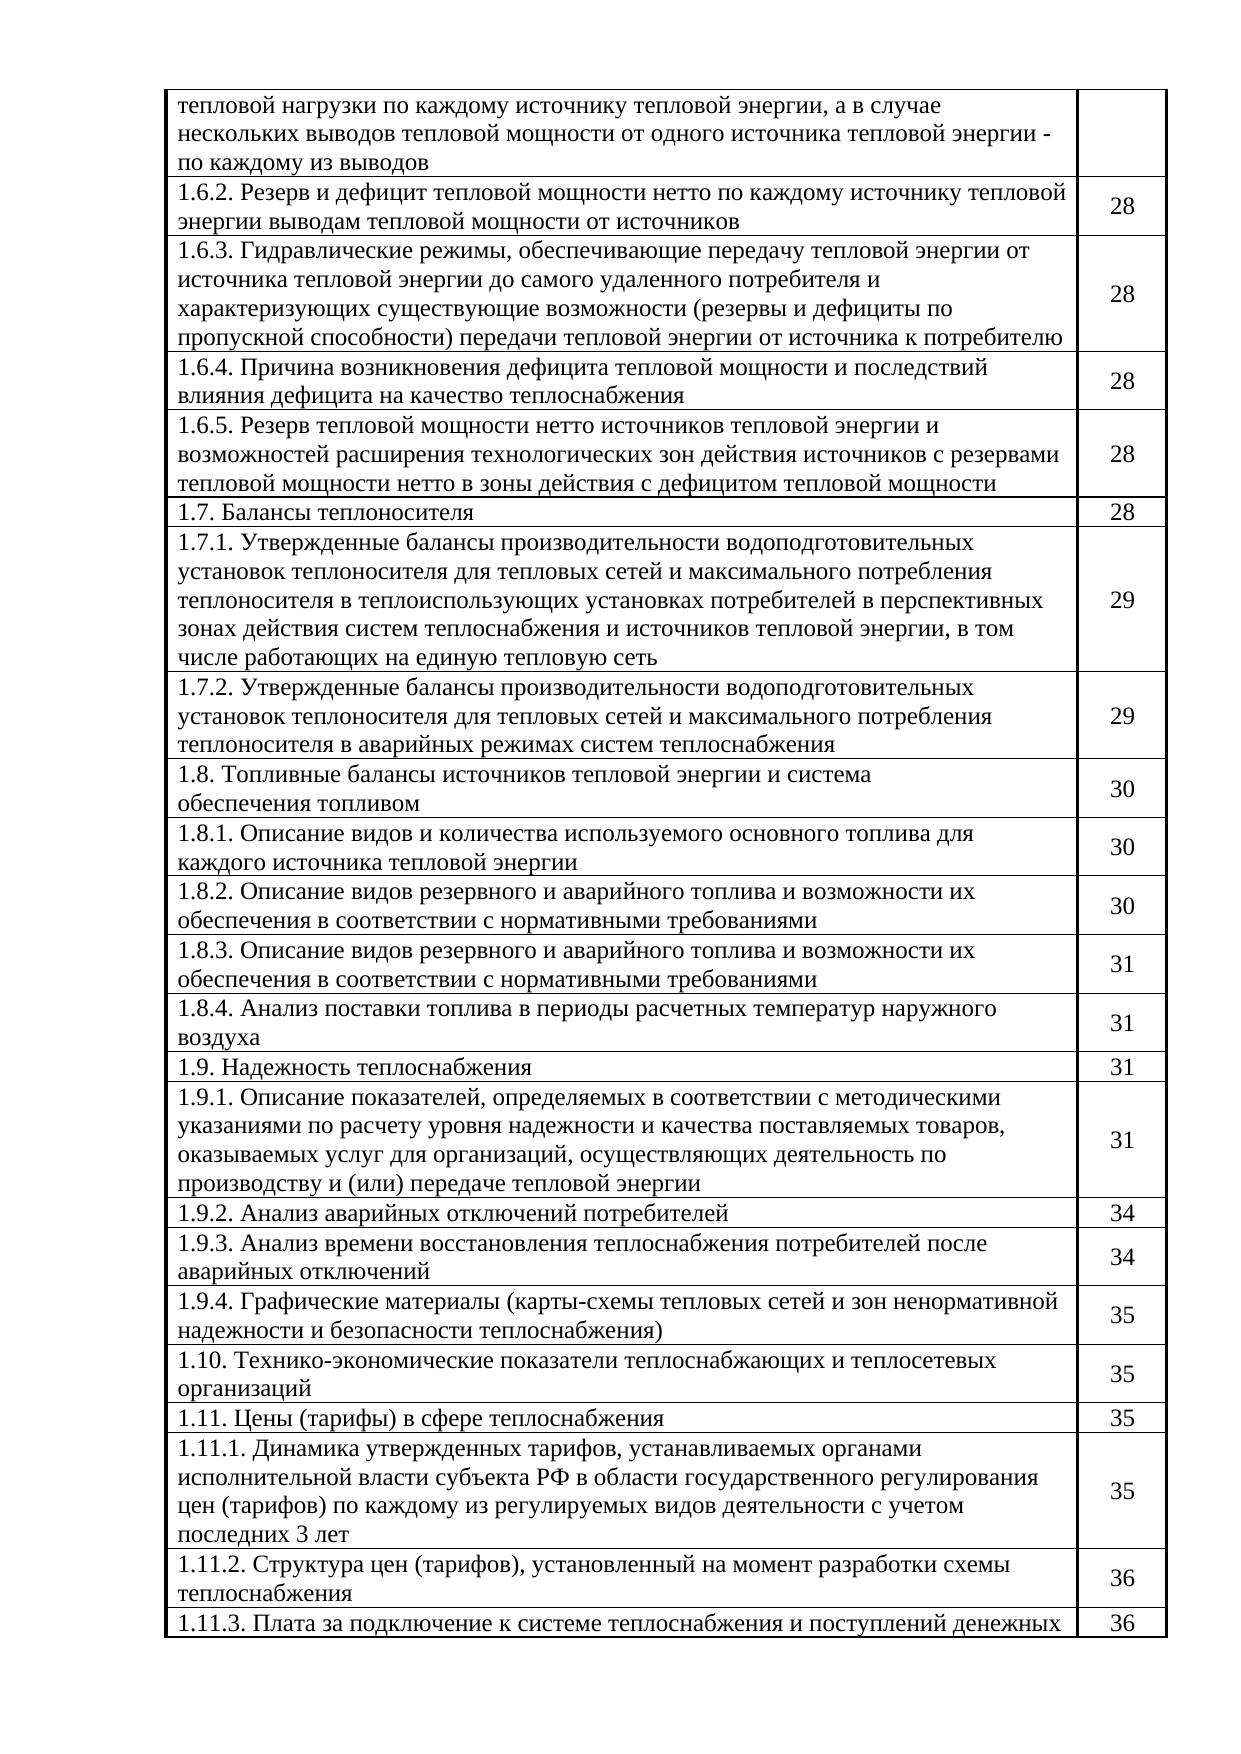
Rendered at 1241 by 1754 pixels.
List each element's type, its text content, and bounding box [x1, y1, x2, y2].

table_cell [168, 1608, 1076, 1636]
table_cell 1.11.1. Динамика утвержденных тарифов, устанавливаемых органами исполнительной власти субъекта РФ в области государственного регулирования цен (тарифов) по каждому из регулируемых видов деятельности с учетом последних 3 лет [168, 1433, 1076, 1548]
table_cell 29 [1079, 527, 1165, 671]
table_cell 1.9.1. Описание показателей, определяемых в соответствии с методическими указаниями по расчету уровня надежности и качества поставляемых товаров, оказываемых услуг для организаций, осуществляющих деятельность по производству и (или) передаче тепловой энергии [168, 1082, 1076, 1197]
table_cell 1.9. Надежность теплоснабжения [168, 1052, 1076, 1081]
table_cell 31 [1079, 994, 1165, 1051]
table_cell 28 [1079, 177, 1165, 234]
table_cell 27 [1079, 90, 1165, 176]
table_cell 34 [1079, 1228, 1165, 1285]
table_cell 1.8.1. Описание видов и количества используемого основного топлива для каждого источника тепловой энергии [168, 818, 1076, 875]
table_cell 1.8. Топливные балансы источников тепловой энергии и система обеспечения топливом [168, 759, 1076, 817]
table_cell 36 [1079, 1608, 1165, 1636]
table_cell 1.6.3. Гидравлические режимы, обеспечивающие передачу тепловой энергии от источника тепловой энергии до самого удаленного потребителя и характеризующих существующие возможности (резервы и дефициты по пропускной способности) передачи тепловой энергии от источника к потребителю [168, 236, 1076, 351]
table_cell 1.9.3. Анализ времени восстановления теплоснабжения потребителей после аварийных отключений [168, 1228, 1076, 1285]
table_cell 31 [1079, 1052, 1165, 1081]
table_cell 1.9.4. Графические материалы (карты-схемы тепловых сетей и зон ненормативной надежности и безопасности теплоснабжения) [168, 1286, 1076, 1344]
table_cell 28 [1079, 498, 1165, 526]
table_cell 35 [1079, 1403, 1165, 1432]
table_cell 1.7. Балансы теплоносителя [168, 498, 1076, 526]
table_cell 1.6.2. Резерв и дефицит тепловой мощности нетто по каждому источнику тепловой энергии выводам тепловой мощности от источников [168, 177, 1076, 234]
table_cell 28 [1079, 410, 1165, 496]
table_cell 31 [1079, 935, 1165, 992]
table_cell 30 [1079, 759, 1165, 817]
table_cell 1.6.4. Причина возникновения дефицита тепловой мощности и последствий влияния дефицита на качество теплоснабжения [168, 352, 1076, 409]
table_cell 30 [1079, 818, 1165, 875]
table_cell 1.10. Технико-экономические показатели теплоснабжающих и теплосетевых организаций [168, 1345, 1076, 1402]
table_cell 1.7.1. Утвержденные балансы производительности водоподготовительных установок теплоносителя для тепловых сетей и максимального потребления теплоносителя в теплоиспользующих установках потребителей в перспективных зонах действия систем теплоснабжения и источников тепловой энергии, в том числе работающих на единую тепловую сеть [168, 527, 1076, 671]
table_cell 30 [1079, 876, 1165, 934]
table_cell 1.11. Цены (тарифы) в сфере теплоснабжения [168, 1403, 1076, 1432]
table_cell 1.8.4. Анализ поставки топлива в периоды расчетных температур наружного воздуха [168, 994, 1076, 1051]
table_cell 1.8.2. Описание видов резервного и аварийного топлива и возможности их обеспечения в соответствии с нормативными требованиями [168, 876, 1076, 934]
table_cell 28 [1079, 352, 1165, 409]
table_cell 35 [1079, 1286, 1165, 1344]
table_cell 31 [1079, 1082, 1165, 1197]
table_cell 29 [1079, 672, 1165, 758]
table_cell 1.9.2. Анализ аварийных отключений потребителей [168, 1198, 1076, 1227]
table_cell 34 [1079, 1198, 1165, 1227]
table_cell 1.7.2. Утвержденные балансы производительности водоподготовительных установок теплоносителя для тепловых сетей и максимального потребления теплоносителя в аварийных режимах систем теплоснабжения [168, 672, 1076, 758]
table_cell 28 [1079, 236, 1165, 351]
table_cell 36 [1079, 1549, 1165, 1607]
table_cell 35 [1079, 1433, 1165, 1548]
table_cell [168, 90, 1076, 176]
table_cell 35 [1079, 1345, 1165, 1402]
table_cell 1.6.5. Резерв тепловой мощности нетто источников тепловой энергии и возможностей расширения технологических зон действия источников с резервами тепловой мощности нетто в зоны действия с дефицитом тепловой мощности [168, 410, 1076, 496]
table_cell 1.8.3. Описание видов резервного и аварийного топлива и возможности их обеспечения в соответствии с нормативными требованиями [168, 935, 1076, 992]
table_cell 1.11.2. Структура цен (тарифов), установленный на момент разработки схемы теплоснабжения [168, 1549, 1076, 1607]
